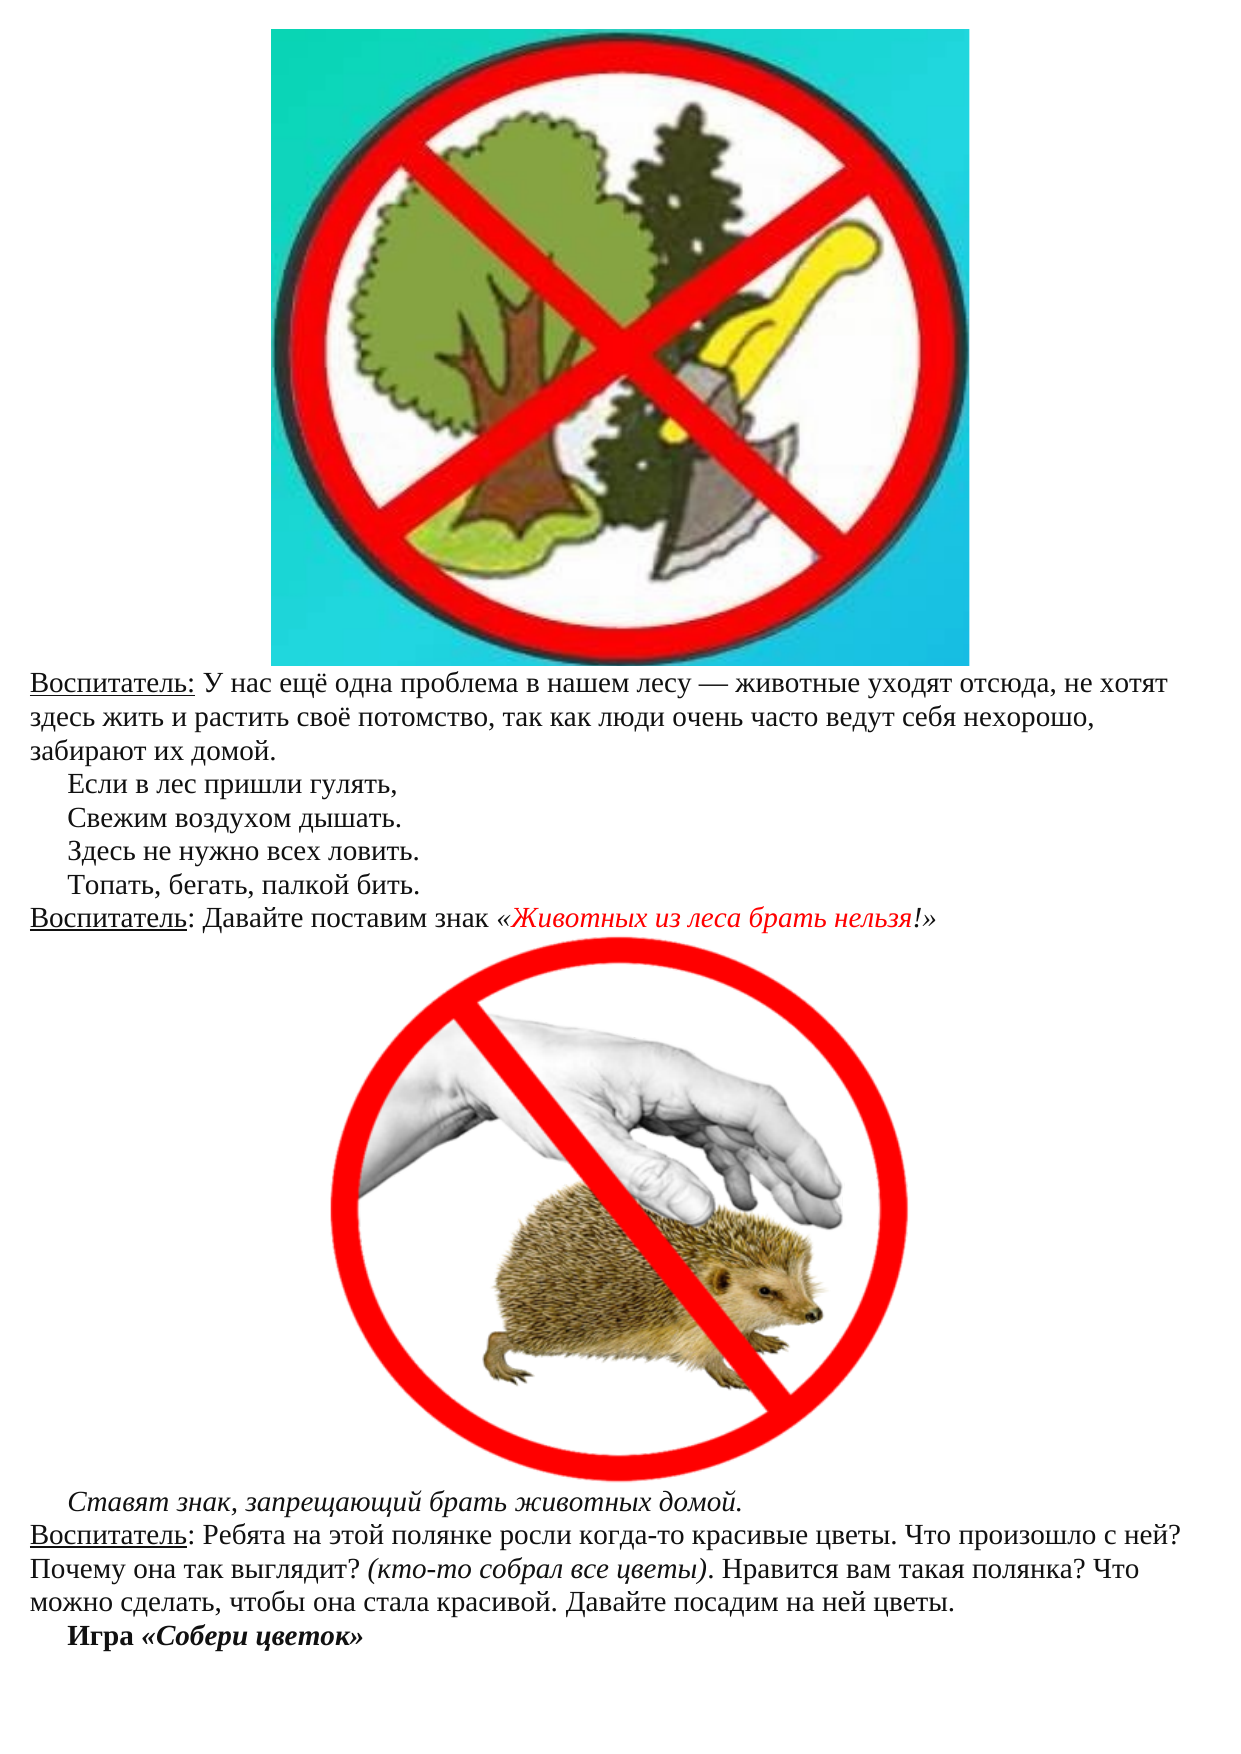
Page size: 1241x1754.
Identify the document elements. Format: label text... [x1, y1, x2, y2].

text Воспитатель: Давайте поставим знак «Животных из леса брать нельзя!» [29, 900, 1211, 934]
text Если в лес пришли гулять, [29, 766, 1211, 800]
text Топать, бегать, палкой бить. [29, 867, 1211, 900]
text Здесь не нужно всех ловить. [29, 833, 1211, 867]
text Свежим воздухом дышать. [29, 800, 1211, 833]
picture [330, 933, 910, 1484]
text Воспитатель: У нас ещё одна проблема в нашем лесу — животные уходят отсюда, не хотят здесь жить и растить своё потомство, так как люди очень часто ведут себя нехорошо, забирают их домой. [29, 666, 1211, 766]
text Игра «Собери цветок» [29, 1618, 1211, 1652]
text Ставят знак, запрещающий брать животных домой. [29, 1484, 1211, 1517]
text Воспитатель: Ребята на этой полянке росли когда-то красивые цветы. Что произошло с ней? Почему она так выглядит? (кто-то собрал все цветы). Нравится вам такая полянка? Что можно сделать, чтобы она стала красивой. Давайте посадим на ней цветы. [29, 1517, 1211, 1618]
picture [271, 29, 970, 666]
